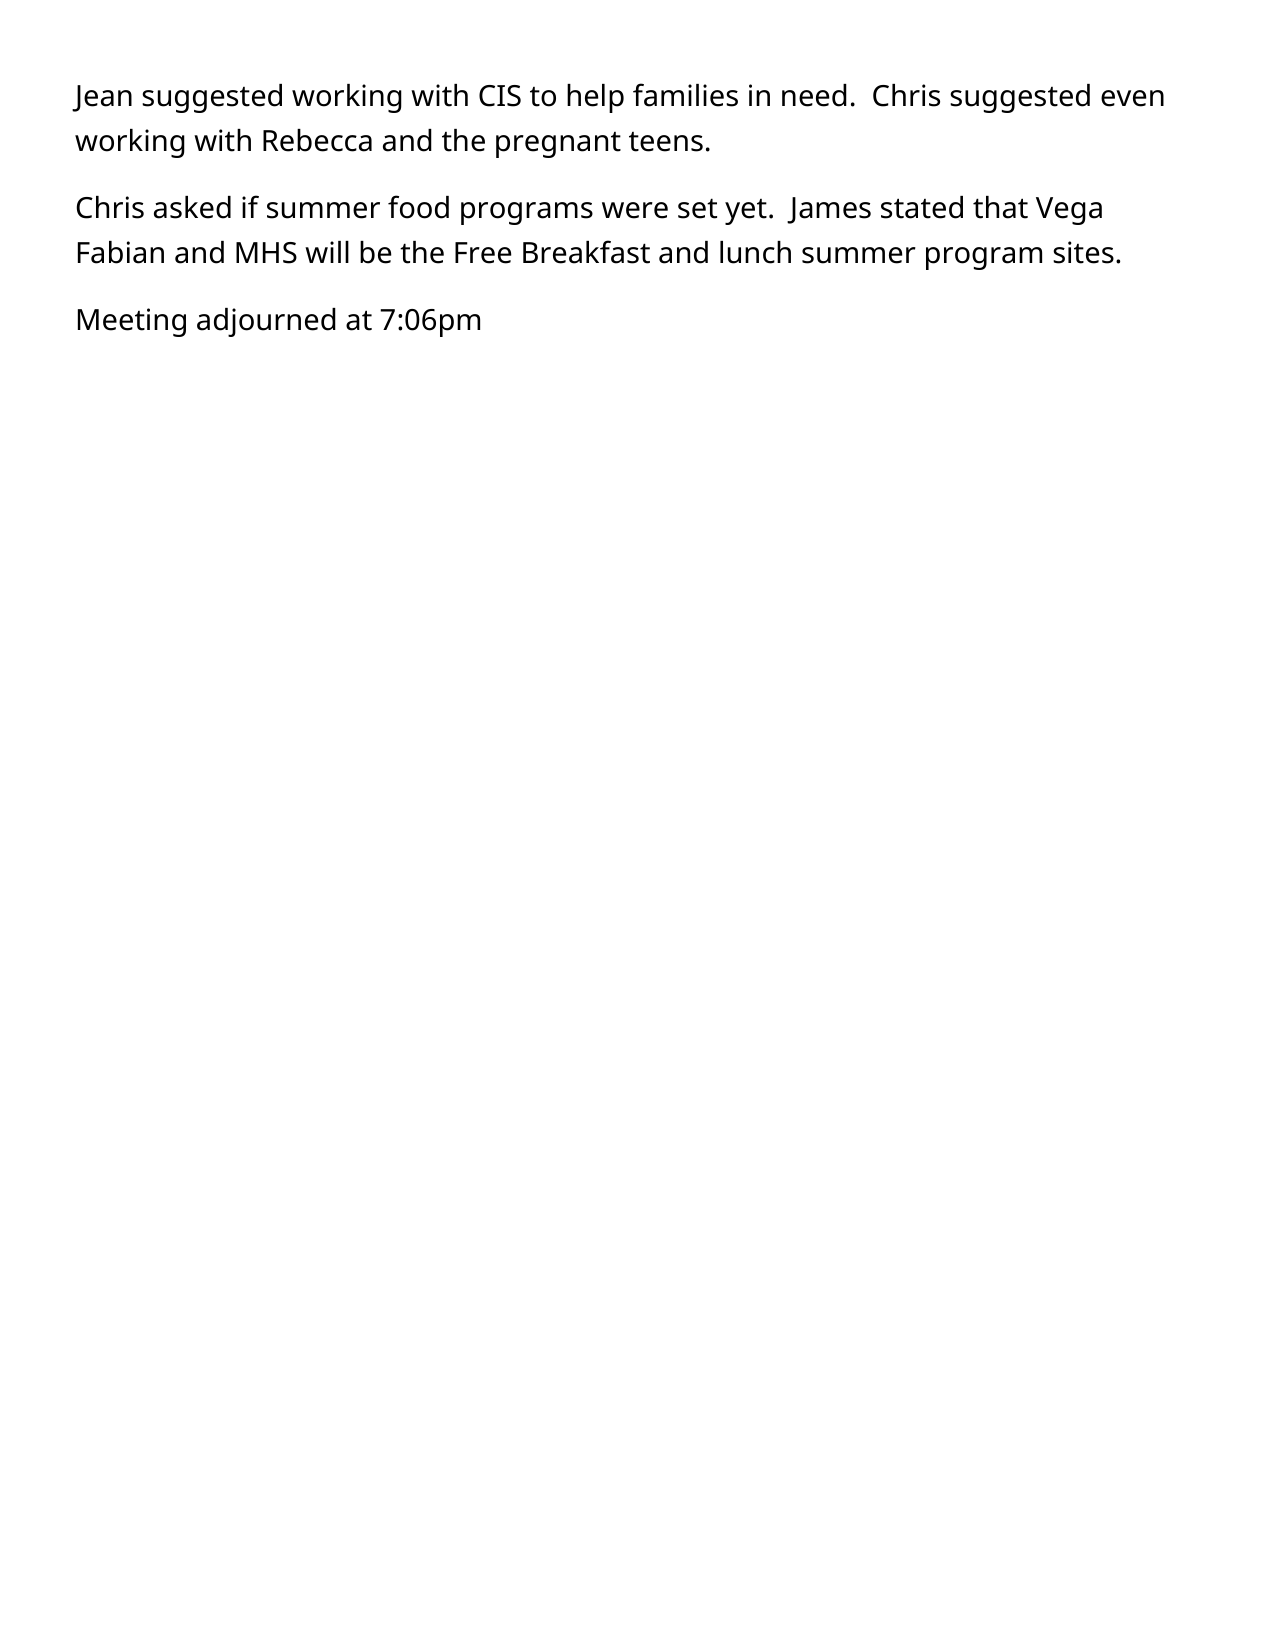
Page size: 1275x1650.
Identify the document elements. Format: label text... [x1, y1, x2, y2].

text Chris asked if summer food programs were set yet. James stated that Vega Fabian and MHS will be the Free Breakfast and lunch summer program sites. [75, 187, 1200, 272]
text Meeting adjourned at 7:06pm [75, 299, 1200, 339]
text Jean suggested working with CIS to help families in need. Chris suggested even working with Rebecca and the pregnant teens. [75, 75, 1200, 160]
